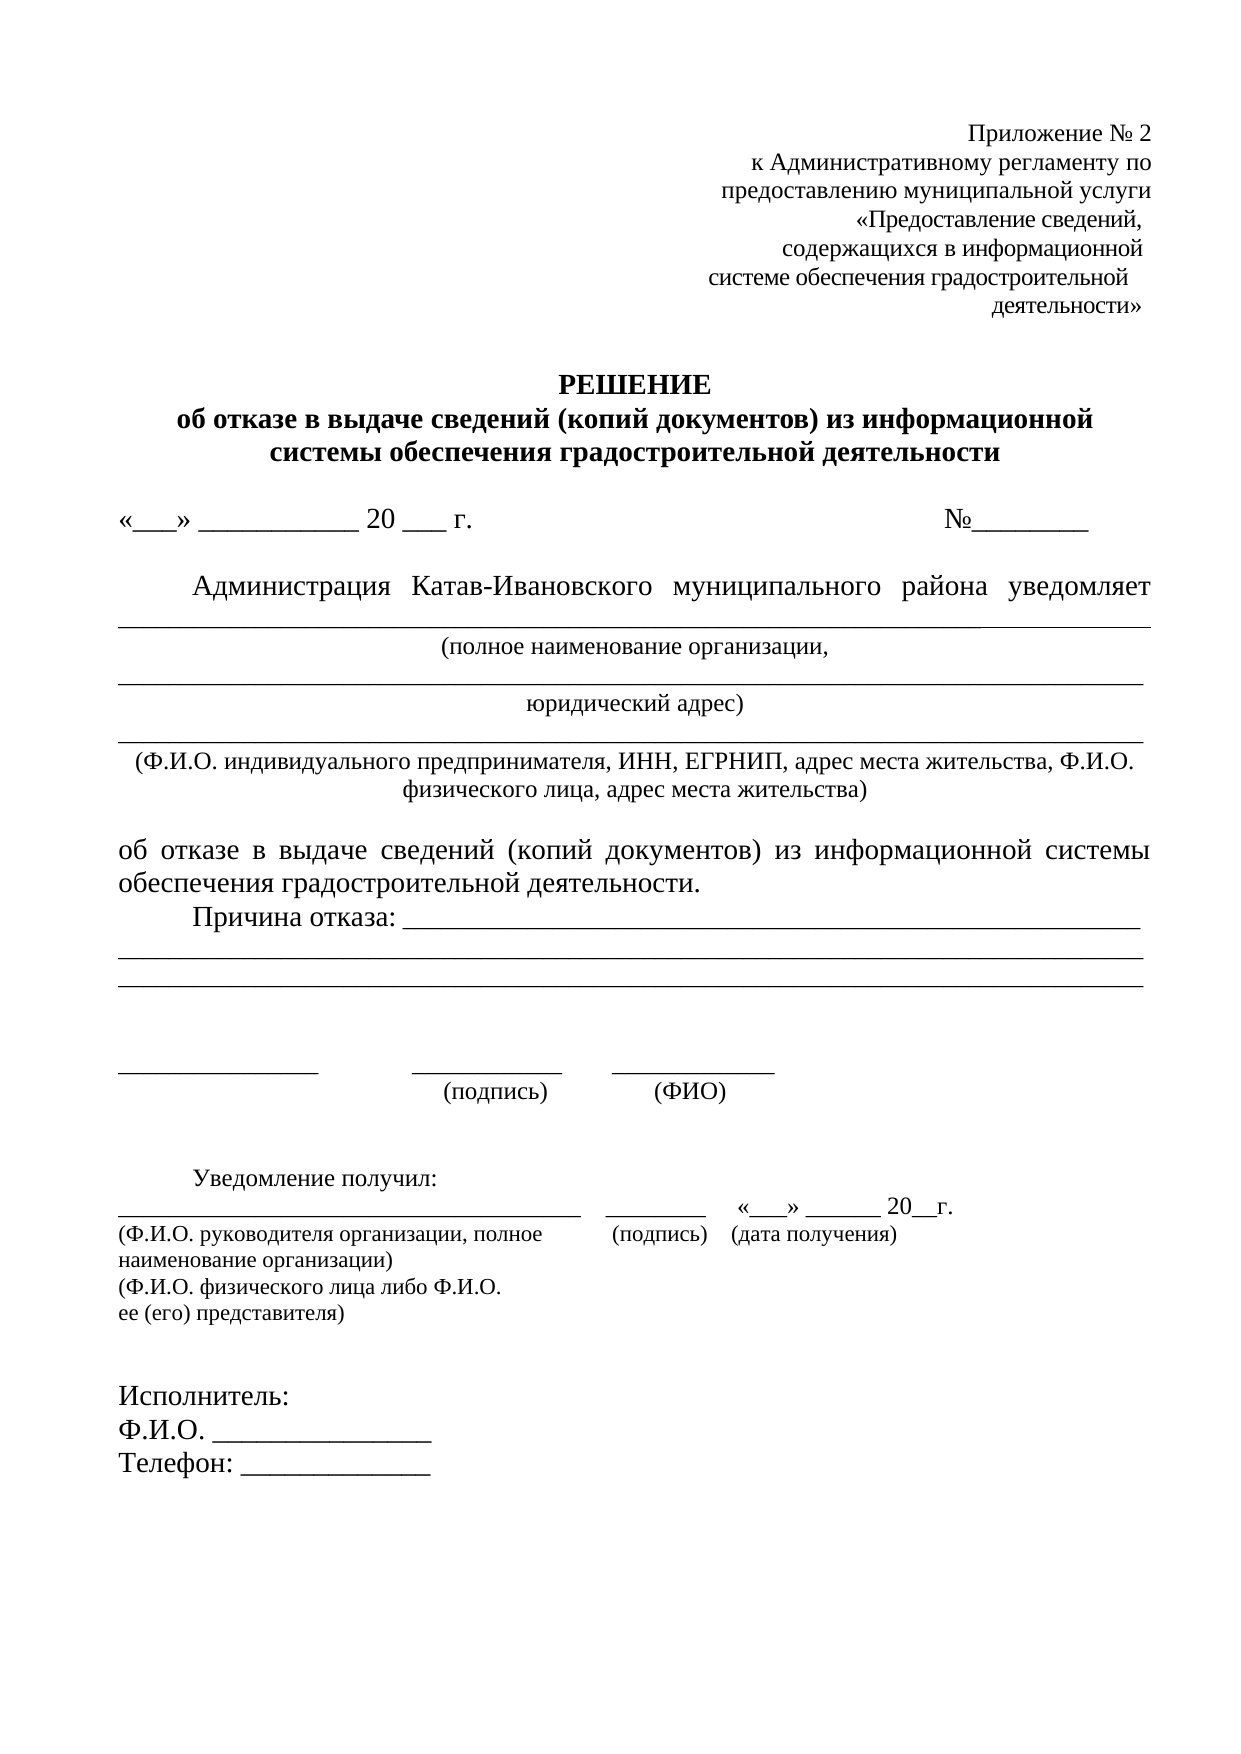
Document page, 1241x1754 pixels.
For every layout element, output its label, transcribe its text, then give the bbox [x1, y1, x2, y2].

text юридический адрес) [118, 688, 1152, 717]
text об отказе в выдаче сведений (копий документов) из информационной системы обеспечения градостроительной деятельности. [118, 832, 1152, 899]
text Приложение № 2 [118, 118, 1152, 147]
text Администрация Катав-Ивановского муниципального района уведомляет _____________________________________________________________________ [118, 568, 1152, 631]
text наименование организации) [118, 1247, 1152, 1273]
text (Ф.И.О. физического лица либо Ф.И.О. [118, 1273, 1152, 1299]
text системе обеспечения градостроительной [118, 262, 1152, 291]
text ________________ ____________ _____________ [118, 1048, 1152, 1076]
text «___» ___________ 20 ___ г. №________ [118, 501, 1152, 535]
text предоставлению муниципальной услуги [118, 176, 1152, 204]
text Ф.И.О. _______________ [118, 1412, 1152, 1445]
text (подпись) (ФИО) [118, 1076, 1152, 1105]
text об отказе в выдаче сведений (копий документов) из информационной системы обеспечения градостроительной деятельности [118, 401, 1152, 468]
text (Ф.И.О. индивидуального предпринимателя, ИНН, ЕГРНИП, адрес места жительства, Ф.И.О. физического лица, адрес места жительства) [118, 746, 1152, 803]
text __________________________________________________________________________________ [118, 717, 1152, 746]
text к Административному регламенту по [118, 147, 1152, 176]
text __________________________________________________________________________________ [118, 659, 1152, 688]
text Причина отказа: ___________________________________________________________ [118, 899, 1152, 933]
text Уведомление получил: [118, 1163, 1152, 1191]
text РЕШЕНИЕ [118, 367, 1152, 401]
text __________________________________________________________________________________ [118, 933, 1152, 961]
text Телефон: _____________ [118, 1445, 1152, 1479]
text «Предоставление сведений, [118, 204, 1152, 233]
text Исполнитель: [118, 1378, 1152, 1412]
text _____________________________________ ________ «___» ______ 20__г. [118, 1191, 1152, 1220]
text ее (его) представителя) [118, 1299, 1152, 1326]
text (Ф.И.О. руководителя организации, полное (подпись) (дата получения) [118, 1220, 1152, 1247]
text деятельности» [929, 291, 1152, 319]
text (полное наименование организации, [118, 631, 1152, 659]
text __________________________________________________________________________________ [118, 961, 1152, 990]
text содержащихся в информационной [118, 233, 1152, 262]
